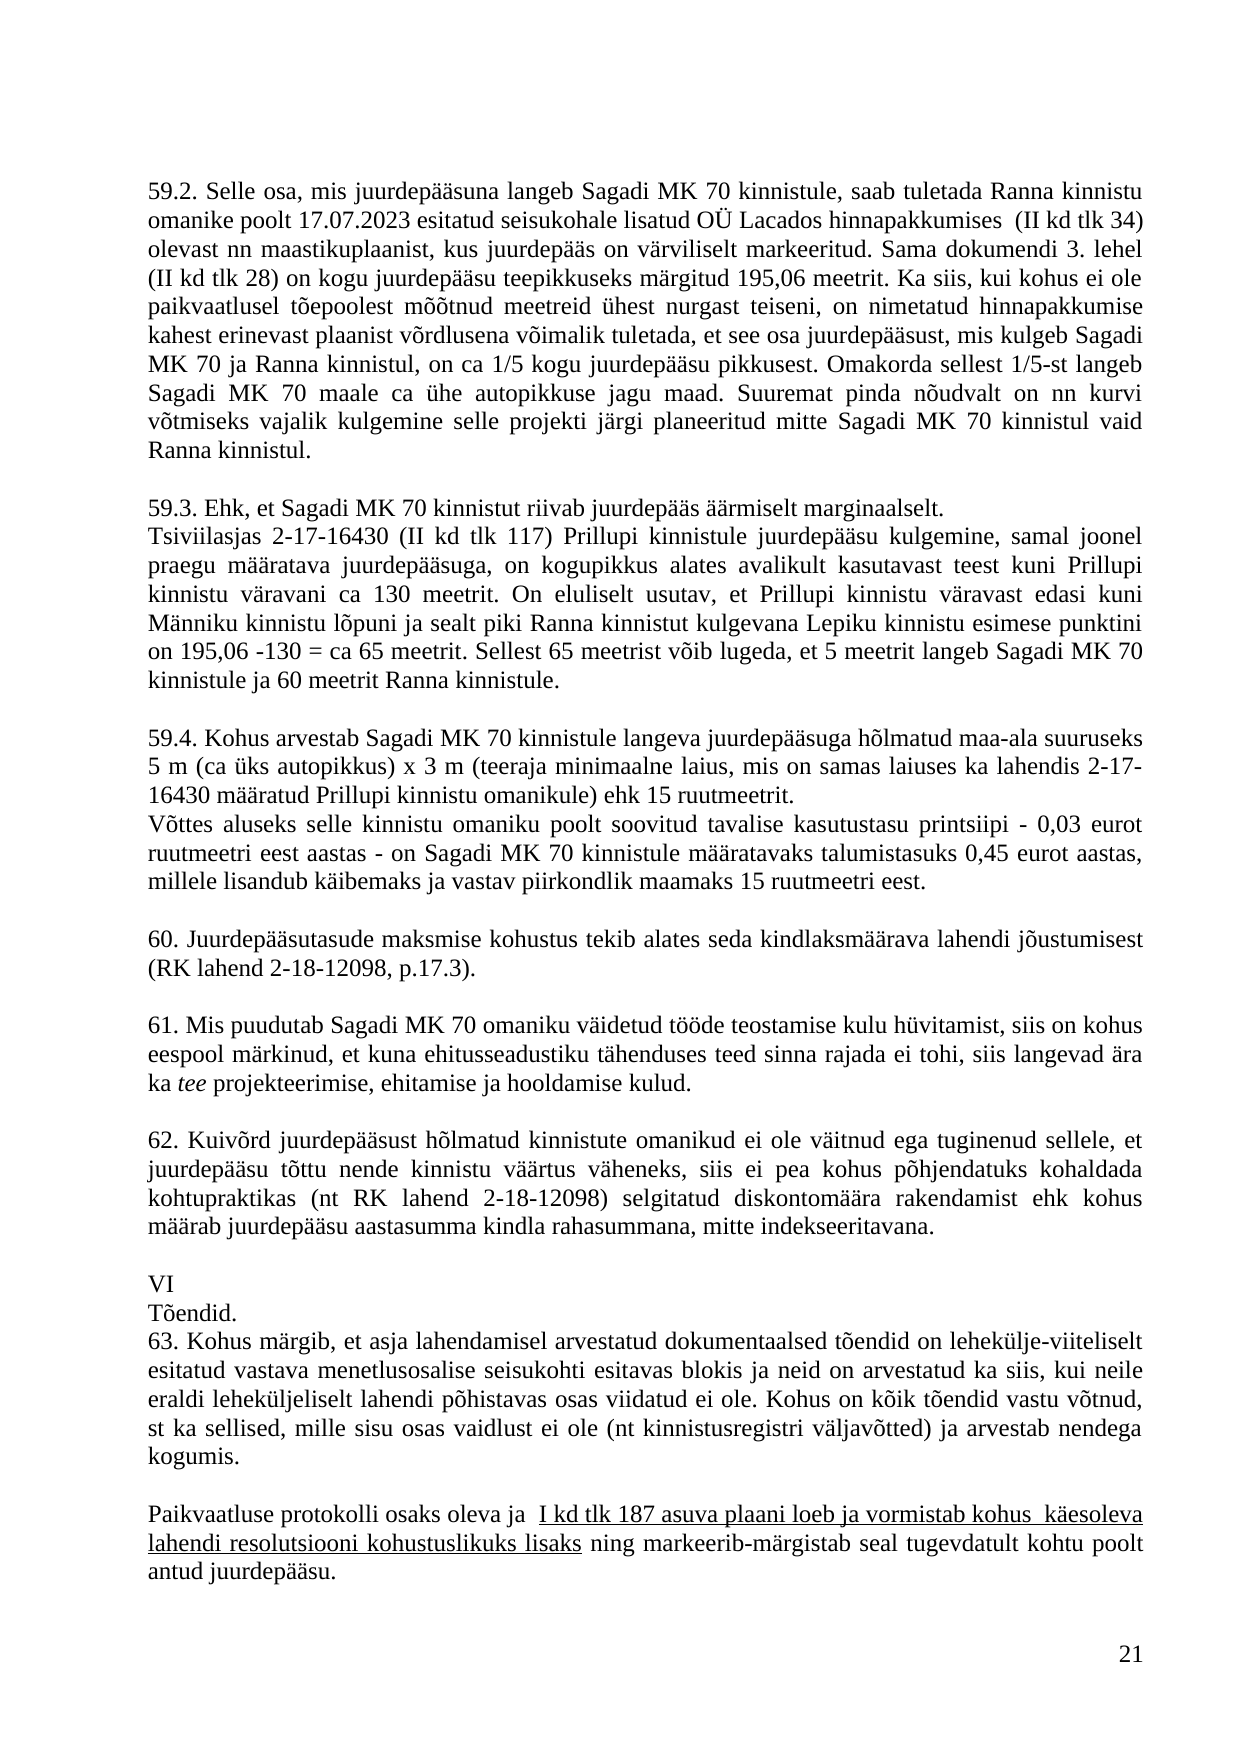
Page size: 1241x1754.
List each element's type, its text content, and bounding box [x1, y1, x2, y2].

text 59.4. Kohus arvestab Sagadi MK 70 kinnistule langeva juurdepääsuga hõlmatud maa-ala suuruseks 5 m (ca üks autopikkus) x 3 m (teeraja minimaalne laius, mis on samas laiuses ka lahendis 2-17-16430 määratud Prillupi kinnistu omanikule) ehk 15 ruutmeetrit. [148, 723, 1144, 809]
text 60. Juurdepääsutasude maksmise kohustus tekib alates seda kindlaksmäärava lahendi jõustumisest (RK lahend 2-18-12098, p.17.3). [148, 924, 1144, 981]
text VI [148, 1269, 1144, 1298]
text 61. Mis puudutab Sagadi MK 70 omaniku väidetud tööde teostamise kulu hüvitamist, siis on kohus eespool märkinud, et kuna ehitusseadustiku tähenduses teed sinna rajada ei tohi, siis langevad ära ka tee projekteerimise, ehitamise ja hooldamise kulud. [148, 1010, 1144, 1096]
text Võttes aluseks selle kinnistu omaniku poolt soovitud tavalise kasutustasu printsiipi - 0,03 eurot ruutmeetri eest aastas - on Sagadi MK 70 kinnistule määratavaks talumistasuks 0,45 eurot aastas, millele lisandub käibemaks ja vastav piirkondlik maamaks 15 ruutmeetri eest. [148, 809, 1144, 895]
text 62. Kuivõrd juurdepääsust hõlmatud kinnistute omanikud ei ole väitnud ega tuginenud sellele, et juurdepääsu tõttu nende kinnistu väärtus väheneks, siis ei pea kohus põhjendatuks kohaldada kohtupraktikas (nt RK lahend 2-18-12098) selgitatud diskontomäära rakendamist ehk kohus määrab juurdepääsu aastasumma kindla rahasummana, mitte indekseeritavana. [148, 1125, 1144, 1240]
text 63. Kohus märgib, et asja lahendamisel arvestatud dokumentaalsed tõendid on lehekülje-viiteliselt esitatud vastava menetlusosalise seisukohti esitavas blokis ja neid on arvestatud ka siis, kui neile eraldi leheküljeliselt lahendi põhistavas osas viidatud ei ole. Kohus on kõik tõendid vastu võtnud, st ka sellised, mille sisu osas vaidlust ei ole (nt kinnistusregistri väljavõtted) ja arvestab nendega kogumis. [148, 1326, 1144, 1470]
text Tsiviilasjas 2-17-16430 (II kd tlk 117) Prillupi kinnistule juurdepääsu kulgemine, samal joonel praegu määratava juurdepääsuga, on kogupikkus alates avalikult kasutavast teest kuni Prillupi kinnistu väravani ca 130 meetrit. On eluliselt usutav, et Prillupi kinnistu väravast edasi kuni Männiku kinnistu lõpuni ja sealt piki Ranna kinnistut kulgevana Lepiku kinnistu esimese punktini on 195,06 -130 = ca 65 meetrit. Sellest 65 meetrist võib lugeda, et 5 meetrit langeb Sagadi MK 70 kinnistule ja 60 meetrit Ranna kinnistule. [148, 521, 1144, 694]
text 59.2. Selle osa, mis juurdepääsuna langeb Sagadi MK 70 kinnistule, saab tuletada Ranna kinnistu omanike poolt 17.07.2023 esitatud seisukohale lisatud OÜ Lacados hinnapakkumises (II kd tlk 34) olevast nn maastikuplaanist, kus juurdepääs on värviliselt markeeritud. Sama dokumendi 3. lehel (II kd tlk 28) on kogu juurdepääsu teepikkuseks märgitud 195,06 meetrit. Ka siis, kui kohus ei ole paikvaatlusel tõepoolest mõõtnud meetreid ühest nurgast teiseni, on nimetatud hinnapakkumise kahest erinevast plaanist võrdlusena võimalik tuletada, et see osa juurdepääsust, mis kulgeb Sagadi MK 70 ja Ranna kinnistul, on ca 1/5 kogu juurdepääsu pikkusest. Omakorda sellest 1/5-st langeb Sagadi MK 70 maale ca ühe autopikkuse jagu maad. Suuremat pinda nõudvalt on nn kurvi võtmiseks vajalik kulgemine selle projekti järgi planeeritud mitte Sagadi MK 70 kinnistul vaid Ranna kinnistul. [148, 176, 1144, 464]
text 59.3. Ehk, et Sagadi MK 70 kinnistut riivab juurdepääs äärmiselt marginaalselt. [148, 493, 1144, 521]
text Paikvaatluse protokolli osaks oleva ja I kd tlk 187 asuva plaani loeb ja vormistab kohus käesoleva lahendi resolutsiooni kohustuslikuks lisaks ning markeerib-märgistab seal tugevdatult kohtu poolt antud juurdepääsu. [148, 1499, 1144, 1585]
text Tõendid. [148, 1298, 1144, 1326]
